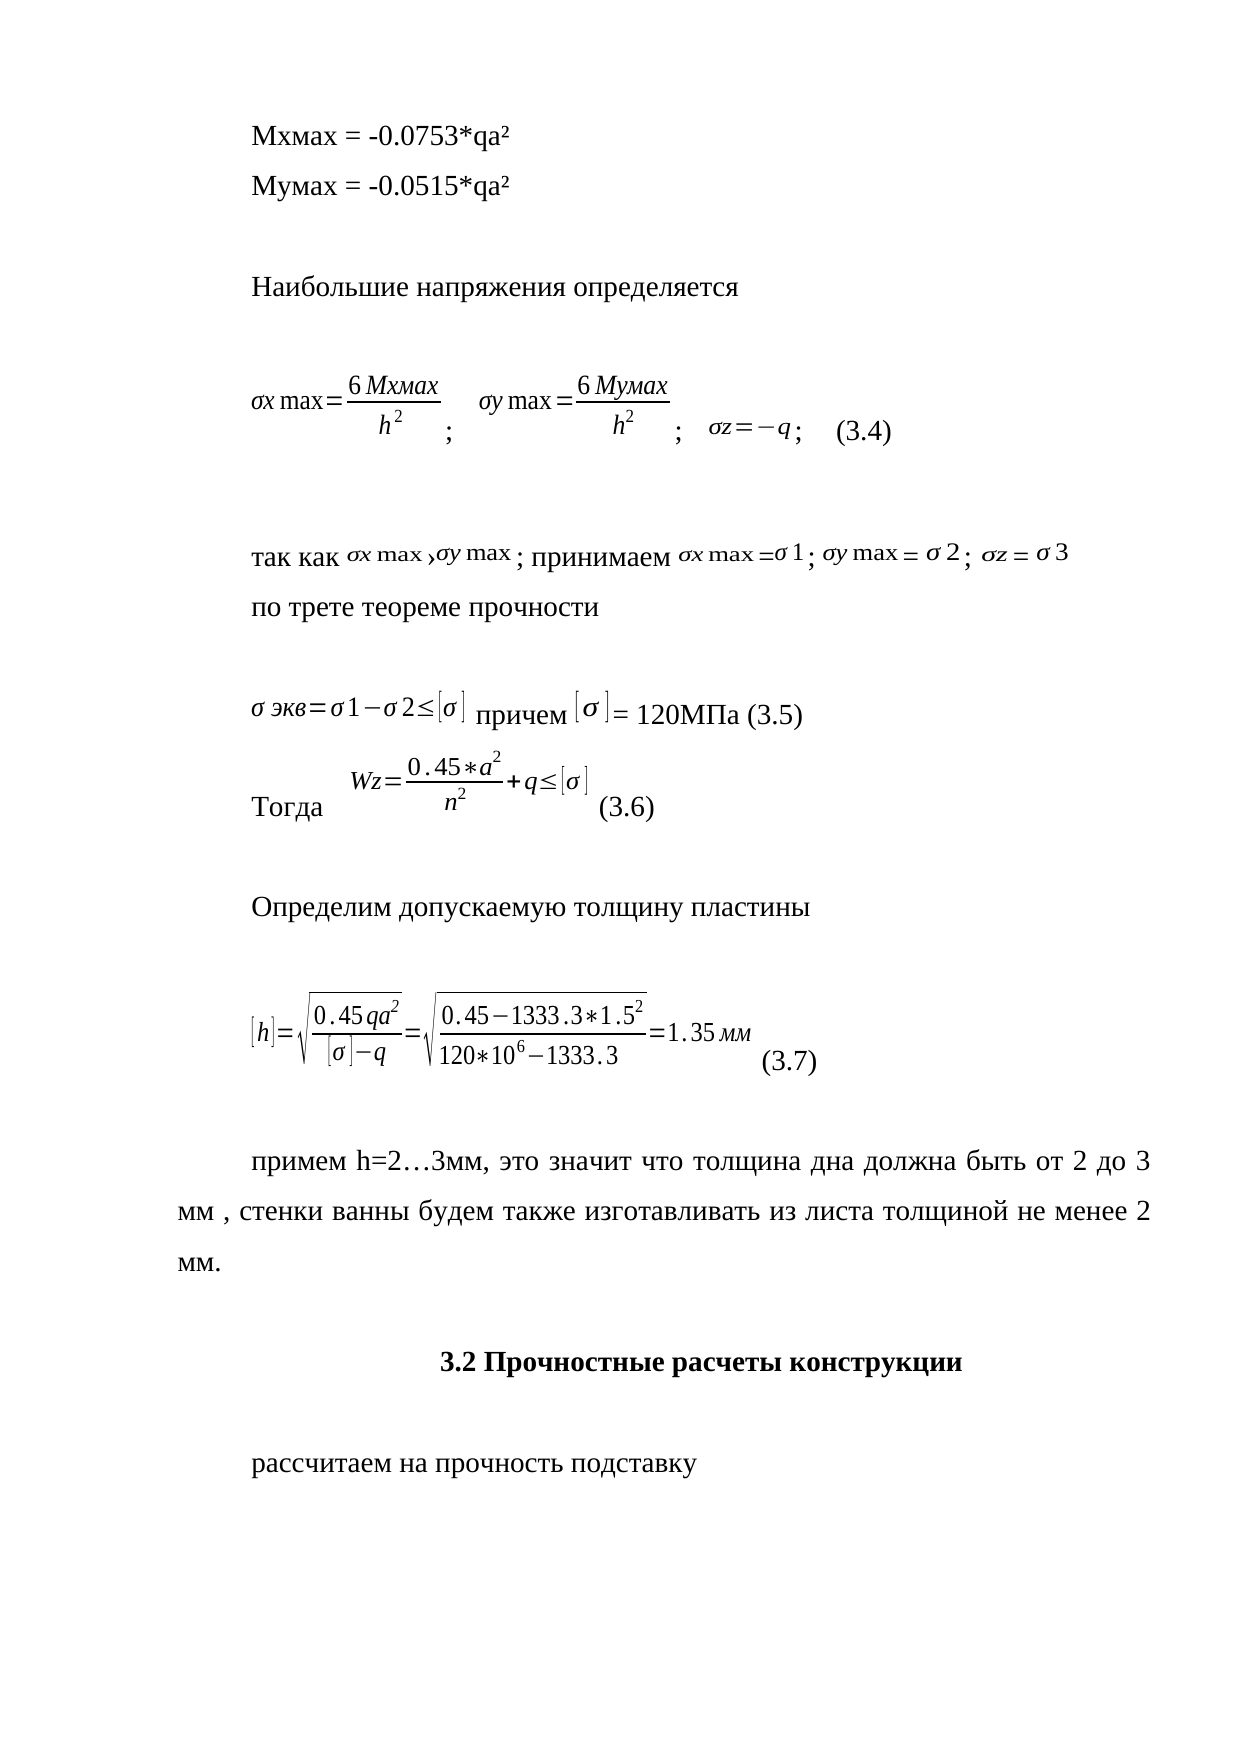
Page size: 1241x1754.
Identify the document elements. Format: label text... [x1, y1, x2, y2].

text примем h=2…3мм, это значит что толщина дна должна быть от 2 до , стенки ванны будем также изготавливать из листа толщиной не менее . [177, 1143, 1152, 1277]
text по трете теореме прочности [177, 589, 1152, 623]
text так как ›; принимаем =; = ; = [177, 513, 1152, 573]
text Определим допускаемую толщину пластины [177, 889, 1152, 923]
text Мумах = -0.0515*qa² [177, 168, 1152, 202]
text рассчитаем на прочность подставку [177, 1445, 1152, 1479]
text (3.7) [177, 990, 1152, 1076]
text ; ; ; (3.4) [177, 370, 1152, 446]
text 3.2 Прочностные расчеты конструкции [177, 1344, 1152, 1378]
text Тогда (3.6) [177, 747, 1152, 822]
text Наибольшие напряжения определяется [177, 269, 1152, 303]
text причем = 120МПа (3.5) [177, 690, 1152, 731]
text Мхмах = -0.0753*qa² [177, 118, 1152, 152]
